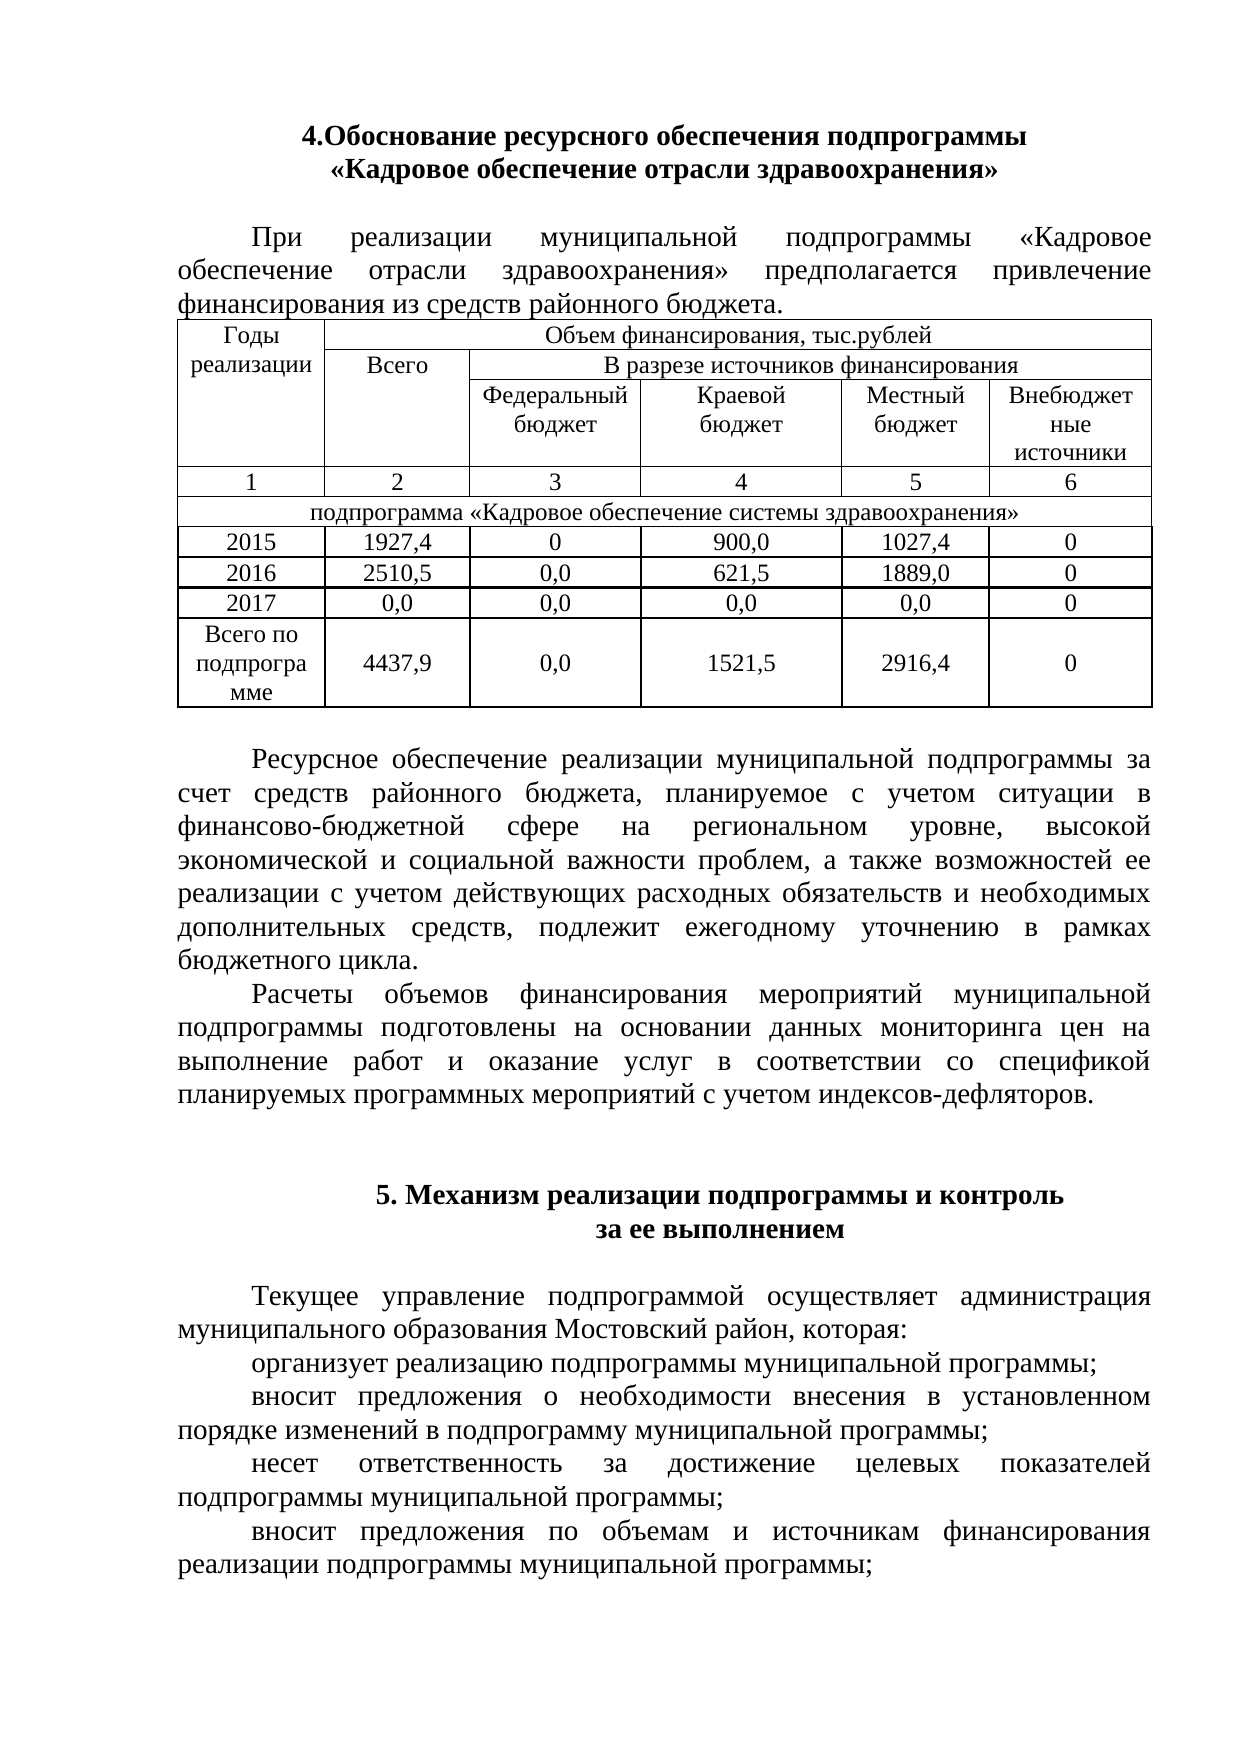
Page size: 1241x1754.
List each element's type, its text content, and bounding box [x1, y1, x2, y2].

table_cell подпрограмма «Кадровое обеспечение системы здравоохранения» [178, 497, 1151, 526]
table_cell 2 [325, 467, 469, 496]
table_cell 6 [990, 467, 1151, 496]
table_header Объем финансирования, тыс.рублей [325, 320, 1151, 349]
table_cell 0,0 [471, 619, 640, 706]
table_cell Внебюджет ные источники [990, 380, 1151, 466]
table_cell 0,0 [843, 589, 988, 617]
text Расчеты объемов финансирования мероприятий муниципальной подпрограммы подготовлены на основании данных мониторинга цен на выполнение работ и оказание услуг в соответствии со спецификой планируемых программных мероприятий с учетом индексов-дефляторов. [177, 976, 1152, 1110]
text несет ответственность за достижение целевых показателей подпрограммы муниципальной программы; [177, 1446, 1152, 1513]
table_cell 1927,4 [326, 527, 469, 556]
table_header Годы реализации [178, 320, 324, 466]
text 5. Механизм реализации подпрограммы и контроль [288, 1177, 1152, 1211]
text При реализации муниципальной подпрограммы «Кадровое обеспечение отрасли здравоохранения» предполагается привлечение финансирования из средств районного бюджета. [177, 219, 1152, 319]
text Ресурсное обеспечение реализации муниципальной подпрограммы за счет средств районного бюджета, планируемое с учетом ситуации в финансово-бюджетной сфере на региональном уровне, высокой экономической и социальной важности проблем, а также возможностей ее реализации с учетом действующих расходных обязательств и необходимых дополнительных средств, подлежит ежегодному уточнению в рамках бюджетного цикла. [177, 741, 1152, 976]
table_cell 2016 [179, 558, 324, 586]
table_cell Краевой бюджет [641, 380, 841, 466]
table_cell 0,0 [471, 558, 640, 586]
table_cell 1889,0 [843, 558, 988, 586]
table_cell 2916,4 [843, 619, 988, 706]
table_cell 2510,5 [326, 558, 469, 586]
table_cell 0 [471, 527, 640, 556]
table_cell 0,0 [326, 589, 469, 617]
table_cell 0,0 [642, 589, 841, 617]
text вносит предложения по объемам и источникам финансирования реализации подпрограммы муниципальной программы; [177, 1513, 1152, 1580]
table_cell 1521,5 [642, 619, 841, 706]
table_cell 0 [990, 619, 1151, 706]
table_cell Всего [325, 350, 469, 466]
table_cell 4 [641, 467, 841, 496]
text организует реализацию подпрограммы муниципальной программы; [177, 1345, 1152, 1378]
table_cell 2017 [179, 589, 324, 617]
table_cell 0 [990, 589, 1151, 617]
table_cell Всего по подпрограмме [179, 619, 324, 706]
table_cell 900,0 [642, 527, 841, 556]
table_cell 1 [178, 467, 324, 496]
text вносит предложения о необходимости внесения в установленном порядке изменений в подпрограмму муниципальной программы; [177, 1378, 1152, 1446]
table_cell Федеральный бюджет [470, 380, 640, 466]
text за ее выполнением [288, 1211, 1152, 1244]
text Текущее управление подпрограммой осуществляет администрация муниципального образования Мостовский район, которая: [177, 1278, 1152, 1345]
table_cell 3 [470, 467, 640, 496]
table_cell 0 [990, 527, 1151, 556]
table_cell 4437,9 [326, 619, 469, 706]
table_cell 1027,4 [843, 527, 988, 556]
text 4.Обоснование ресурсного обеспечения подпрограммы [177, 118, 1152, 152]
table_cell 0,0 [471, 589, 640, 617]
text «Кадровое обеспечение отрасли здравоохранения» [177, 152, 1152, 185]
table_cell 2015 [179, 527, 324, 556]
table_cell 621,5 [642, 558, 841, 586]
table_cell Местный бюджет [842, 380, 989, 466]
table_cell В разрезе источников финансирования [470, 350, 1151, 379]
table_cell 5 [842, 467, 989, 496]
table_cell 0 [990, 558, 1151, 586]
